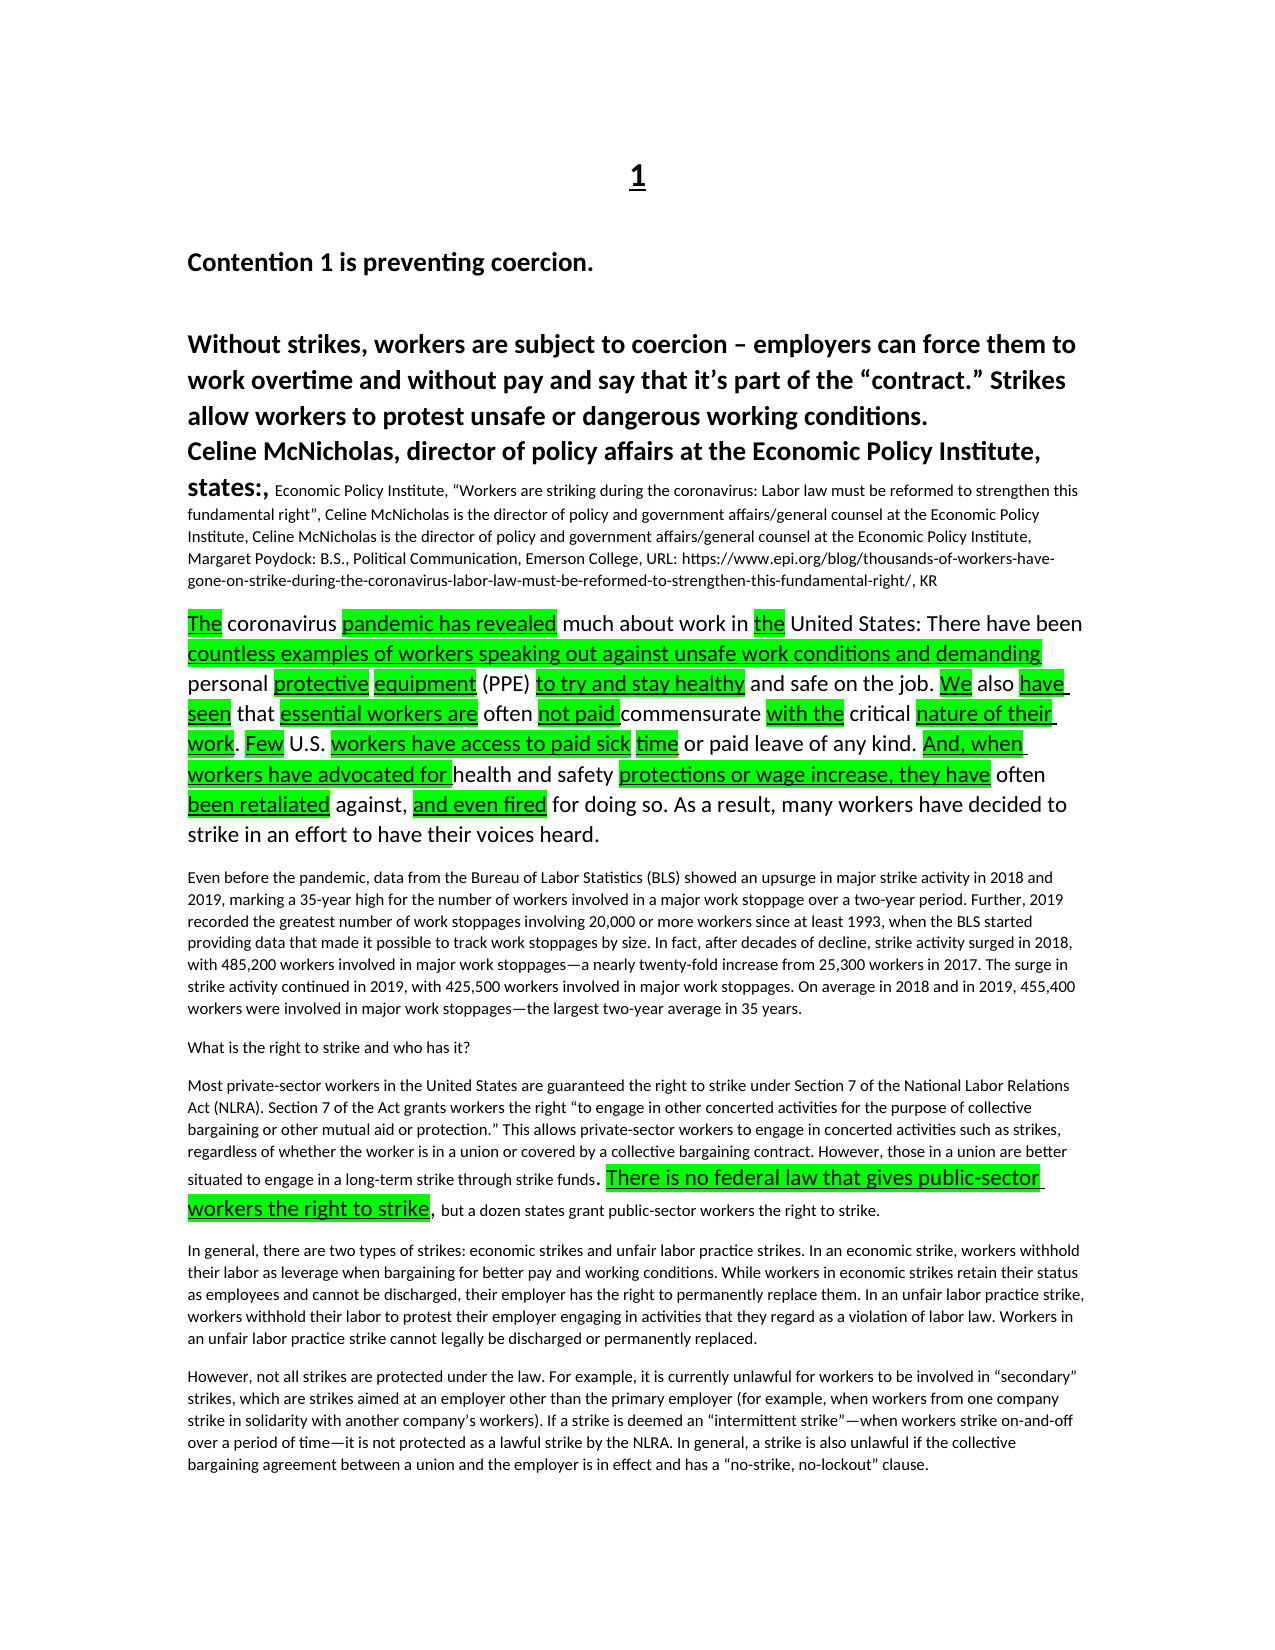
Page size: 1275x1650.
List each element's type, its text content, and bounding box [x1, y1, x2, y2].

text Celine McNicholas, director of policy affairs at the Economic Policy Institute, states:, Economic Policy Institute, “Workers are striking during the coronavirus: Labor law must be reformed to strengthen this fundamental right”, Celine McNicholas is the director of policy and government affairs/general counsel at the Economic Policy Institute, Celine McNicholas is the director of policy and government affairs/general counsel at the Economic Policy Institute, Margaret Poydock: B.S., Political Communication, Emerson College, URL: https://www.epi.org/blog/thousands-of-workers-have-gone-on-strike-during-the-coronavirus-labor-law-must-be-reformed-to-strengthen-this-fundamental-right/, KR [187, 434, 1087, 591]
subtitle Contention 1 is preventing coercion. [187, 245, 1087, 278]
subtitle 1 [187, 154, 1087, 195]
text What is the right to strike and who has it? [187, 1037, 1087, 1057]
text The coronavirus pandemic has revealed much about work in the United States: There have been countless examples of workers speaking out against unsafe work conditions and demanding personal protective equipment (PPE) to try and stay healthy and safe on the job. We also have seen that essential workers are often not paid commensurate with the critical nature of their work. Few U.S. workers have access to paid sick time or paid leave of any kind. And, when workers have advocated for health and safety protections or wage increase, they have often been retaliated against, and even fired for doing so. As a result, many workers have decided to strike in an effort to have their voices heard. [187, 609, 1087, 848]
text Most private-sector workers in the United States are guaranteed the right to strike under Section 7 of the National Labor Relations Act (NLRA). Section 7 of the Act grants workers the right “to engage in other concerted activities for the purpose of collective bargaining or other mutual aid or protection.” This allows private-sector workers to engage in concerted activities such as strikes, regardless of whether the worker is in a union or covered by a collective bargaining contract. However, those in a union are better situated to engage in a long-term strike through strike funds. There is no federal law that gives public-sector workers the right to strike, but a dozen states grant public-sector workers the right to strike. [187, 1075, 1087, 1222]
text Even before the pandemic, data from the Bureau of Labor Statistics (BLS) showed an upsurge in major strike activity in 2018 and 2019, marking a 35-year high for the number of workers involved in a major work stoppage over a two-year period. Further, 2019 recorded the greatest number of work stoppages involving 20,000 or more workers since at least 1993, when the BLS started providing data that made it possible to track work stoppages by size. In fact, after decades of decline, strike activity surged in 2018, with 485,200 workers involved in major work stoppages—a nearly twenty-fold increase from 25,300 workers in 2017. The surge in strike activity continued in 2019, with 425,500 workers involved in major work stoppages. On average in 2018 and in 2019, 455,400 workers were involved in major work stoppages—the largest two-year average in 35 years. [187, 867, 1087, 1019]
text In general, there are two types of strikes: economic strikes and unfair labor practice strikes. In an economic strike, workers withhold their labor as leverage when bargaining for better pay and working conditions. While workers in economic strikes retain their status as employees and cannot be discharged, their employer has the right to permanently replace them. In an unfair labor practice strike, workers withhold their labor to protest their employer engaging in activities that they regard as a violation of labor law. Workers in an unfair labor practice strike cannot legally be discharged or permanently replaced. [187, 1241, 1087, 1348]
subtitle Without strikes, workers are subject to coercion – employers can force them to work overtime and without pay and say that it’s part of the “contract.” Strikes allow workers to protest unsafe or dangerous working conditions. [187, 327, 1087, 432]
text However, not all strikes are protected under the law. For example, it is currently unlawful for workers to be involved in “secondary” strikes, which are strikes aimed at an employer other than the primary employer (for example, when workers from one company strike in solidarity with another company’s workers). If a strike is deemed an “intermittent strike”—when workers strike on-and-off over a period of time—it is not protected as a lawful strike by the NLRA. In general, a strike is also unlawful if the collective bargaining agreement between a union and the employer is in effect and has a “no-strike, no-lockout” clause. [187, 1367, 1087, 1474]
